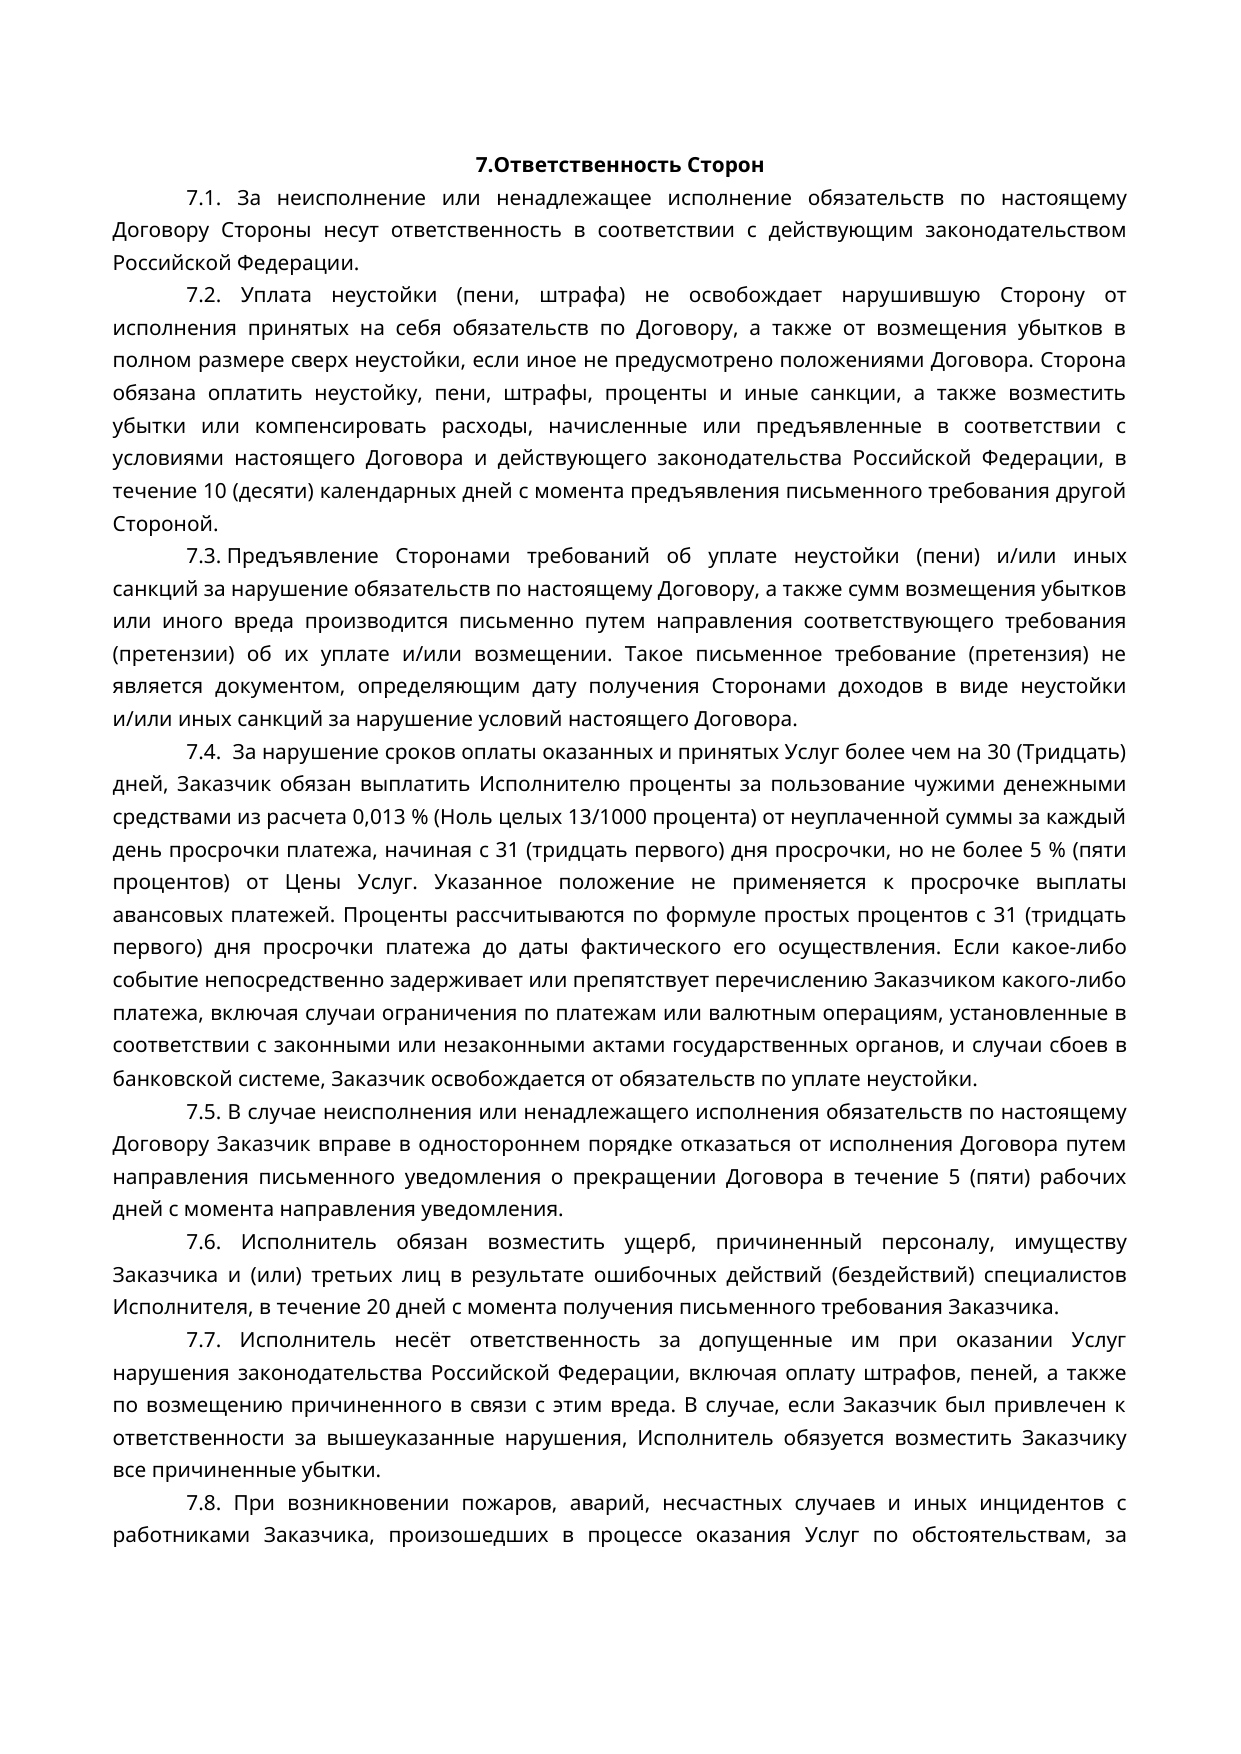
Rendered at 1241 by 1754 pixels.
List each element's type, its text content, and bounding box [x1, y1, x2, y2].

subtitle 7.Ответственность Сторон [112, 150, 1128, 178]
text 7.7. Исполнитель несёт ответственность за допущенные им при оказании Услуг нарушения законодательства Российской Федерации, включая оплату штрафов, пеней, а также по возмещению причиненного в связи с этим вреда. В случае, если Заказчик был привлечен к ответственности за вышеуказанные нарушения, Исполнитель обязуется возместить Заказчику все причиненные убытки. [112, 1325, 1128, 1484]
text 7.6. Исполнитель обязан возместить ущерб, причиненный персоналу, имуществу Заказчика и (или) третьих лиц в результате ошибочных действий (бездействий) специалистов Исполнителя, в течение 20 дней с момента получения письменного требования Заказчика. [112, 1227, 1128, 1321]
text 7.4. За нарушение сроков оплаты оказанных и принятых Услуг более чем на 30 (Тридцать) дней, Заказчик обязан выплатить Исполнителю проценты за пользование чужими денежными средствами из расчета 0,013 % (Ноль целых 13/1000 процента) от неуплаченной суммы за каждый день просрочки платежа, начиная с 31 (тридцать первого) дня просрочки, но не более 5 % (пяти процентов) от Цены Услуг. Указанное положение не применяется к просрочке выплаты авансовых платежей. Проценты рассчитываются по формуле простых процентов с 31 (тридцать первого) дня просрочки платежа до даты фактического его осуществления. Если какое-либо событие непосредственно задерживает или препятствует перечислению Заказчиком какого-либо платежа, включая случаи ограничения по платежам или валютным операциям, установленные в соответствии с законными или незаконными актами государственных органов, и случаи сбоев в банковской системе, Заказчик освобождается от обязательств по уплате неустойки. [112, 737, 1128, 1092]
text 7.2. Уплата неустойки (пени, штрафа) не освобождает нарушившую Сторону от исполнения принятых на себя обязательств по Договору, а также от возмещения убытков в полном размере сверх неустойки, если иное не предусмотрено положениями Договора. Сторона обязана оплатить неустойку, пени, штрафы, проценты и иные санкции, а также возместить убытки или компенсировать расходы, начисленные или предъявленные в соответствии с условиями настоящего Договора и действующего законодательства Российской Федерации, в течение 10 (десяти) календарных дней с момента предъявления письменного требования другой Стороной. [112, 280, 1128, 537]
text 7.5. В случае неисполнения или ненадлежащего исполнения обязательств по настоящему Договору Заказчик вправе в одностороннем порядке отказаться от исполнения Договора путем направления письменного уведомления о прекращении Договора в течение 5 (пяти) рабочих дней с момента направления уведомления. [112, 1097, 1128, 1223]
text 7.3. Предъявление Сторонами требований об уплате неустойки (пени) и/или иных санкций за нарушение обязательств по настоящему Договору, а также сумм возмещения убытков или иного вреда производится письменно путем направления соответствующего требования (претензии) об их уплате и/или возмещении. Такое письменное требование (претензия) не является документом, определяющим дату получения Сторонами доходов в виде неустойки и/или иных санкций за нарушение условий настоящего Договора. [112, 541, 1128, 733]
text 7.1. За неисполнение или ненадлежащее исполнение обязательств по настоящему Договору Стороны несут ответственность в соответствии с действующим законодательством Российской Федерации. [112, 183, 1128, 276]
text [112, 1488, 1128, 1549]
